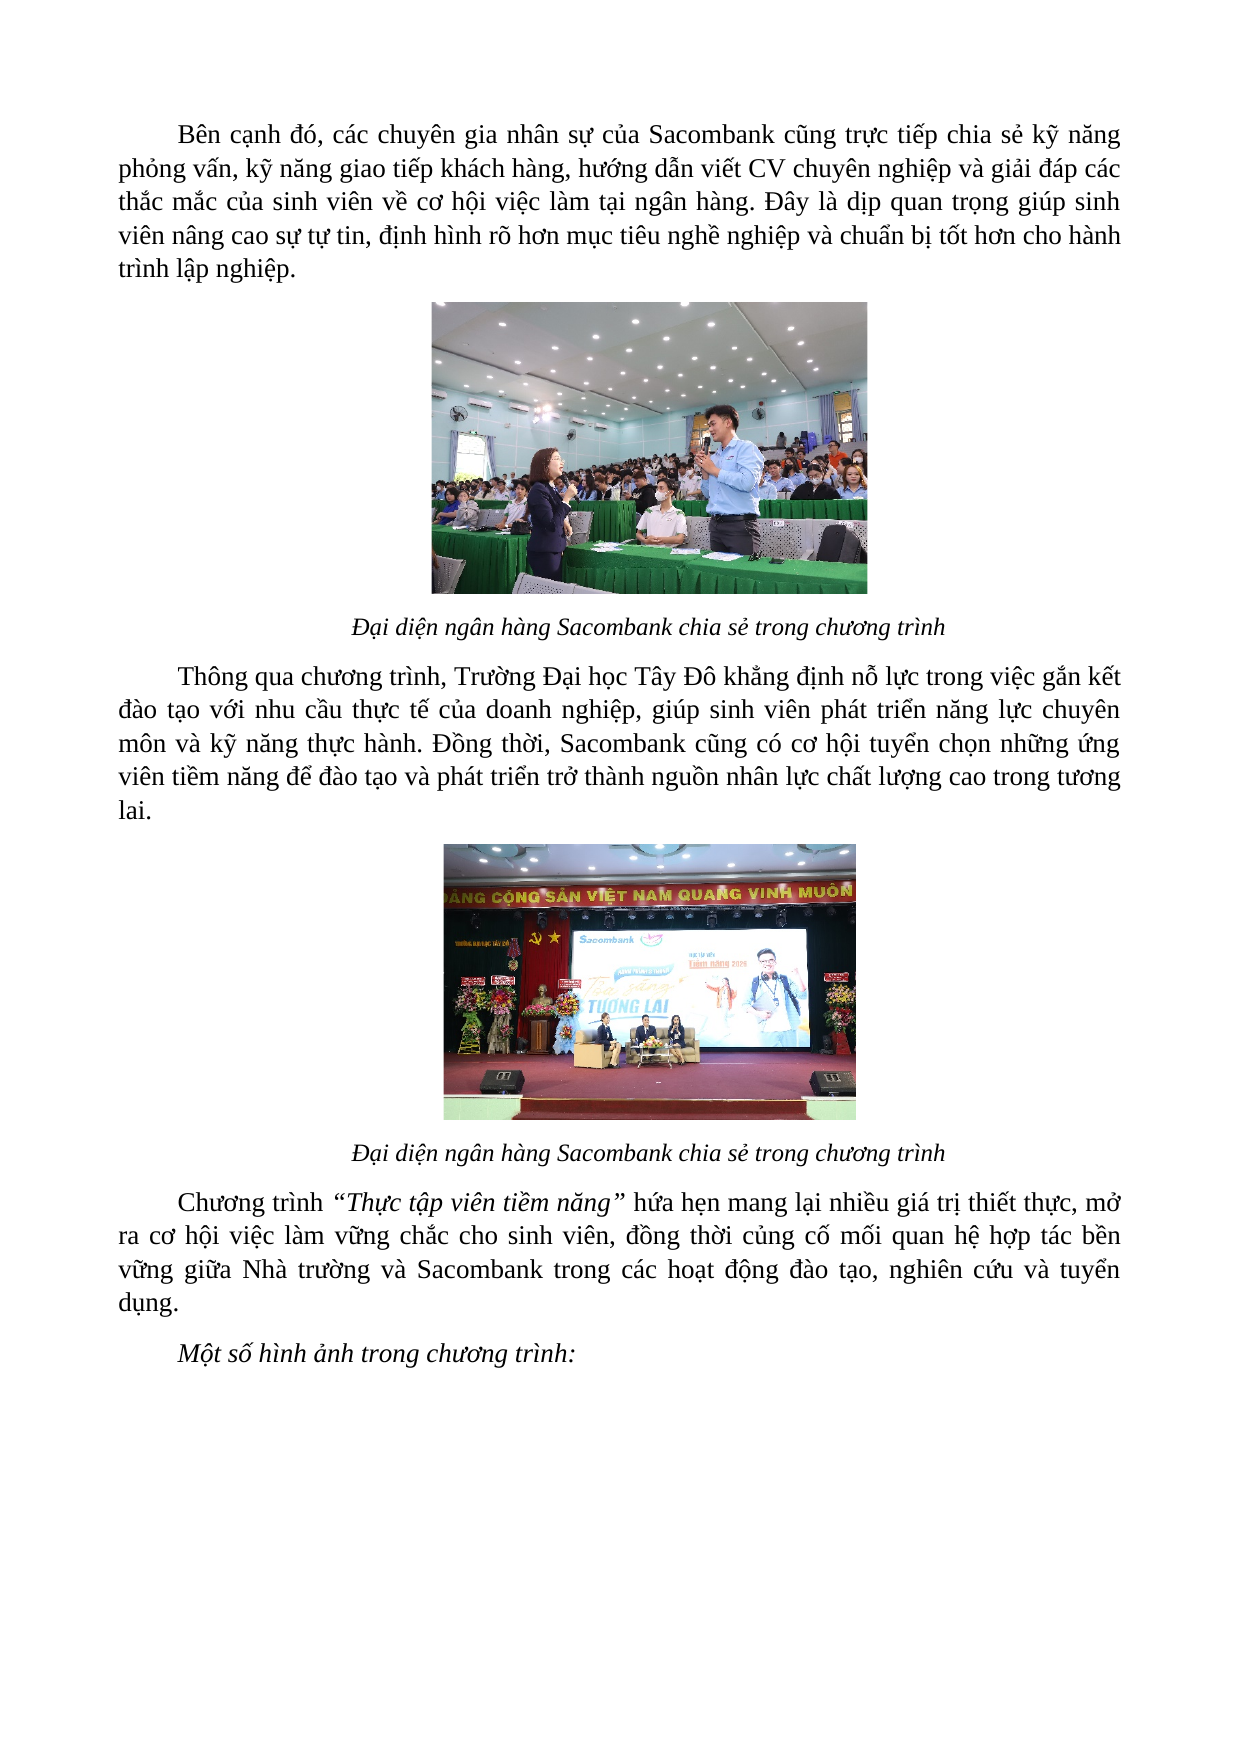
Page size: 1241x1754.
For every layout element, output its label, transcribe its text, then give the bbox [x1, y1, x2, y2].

text Bên cạnh đó, các chuyên gia nhân sự của Sacombank cũng trực tiếp chia sẻ kỹ năng phỏng vấn, kỹ năng giao tiếp khách hàng, hướng dẫn viết CV chuyên nghiệp và giải đáp các thắc mắc của sinh viên về cơ hội việc làm tại ngân hàng. Đây là dịp quan trọng giúp sinh viên nâng cao sự tự tin, định hình rõ hơn mục tiêu nghề nghiệp và chuẩn bị tốt hơn cho hành trình lập nghiệp. [118, 118, 1122, 283]
text Đại diện ngân hàng Sacombank chia sẻ trong chương trình [118, 612, 1122, 641]
picture [431, 302, 868, 594]
picture [443, 844, 856, 1120]
text Một số hình ảnh trong chương trình: [118, 1337, 1122, 1368]
text Đại diện ngân hàng Sacombank chia sẻ trong chương trình [118, 1138, 1122, 1167]
text Thông qua chương trình, Trường Đại học Tây Đô khẳng định nỗ lực trong việc gắn kết đào tạo với nhu cầu thực tế của doanh nghiệp, giúp sinh viên phát triển năng lực chuyên môn và kỹ năng thực hành. Đồng thời, Sacombank cũng có cơ hội tuyển chọn những ứng viên tiềm năng để đào tạo và phát triển trở thành nguồn nhân lực chất lượng cao trong tương lai. [118, 660, 1122, 825]
text Chương trình “Thực tập viên tiềm năng” hứa hẹn mang lại nhiều giá trị thiết thực, mở ra cơ hội việc làm vững chắc cho sinh viên, đồng thời củng cố mối quan hệ hợp tác bền vững giữa Nhà trường và Sacombank trong các hoạt động đào tạo, nghiên cứu và tuyển dụng. [118, 1186, 1122, 1318]
